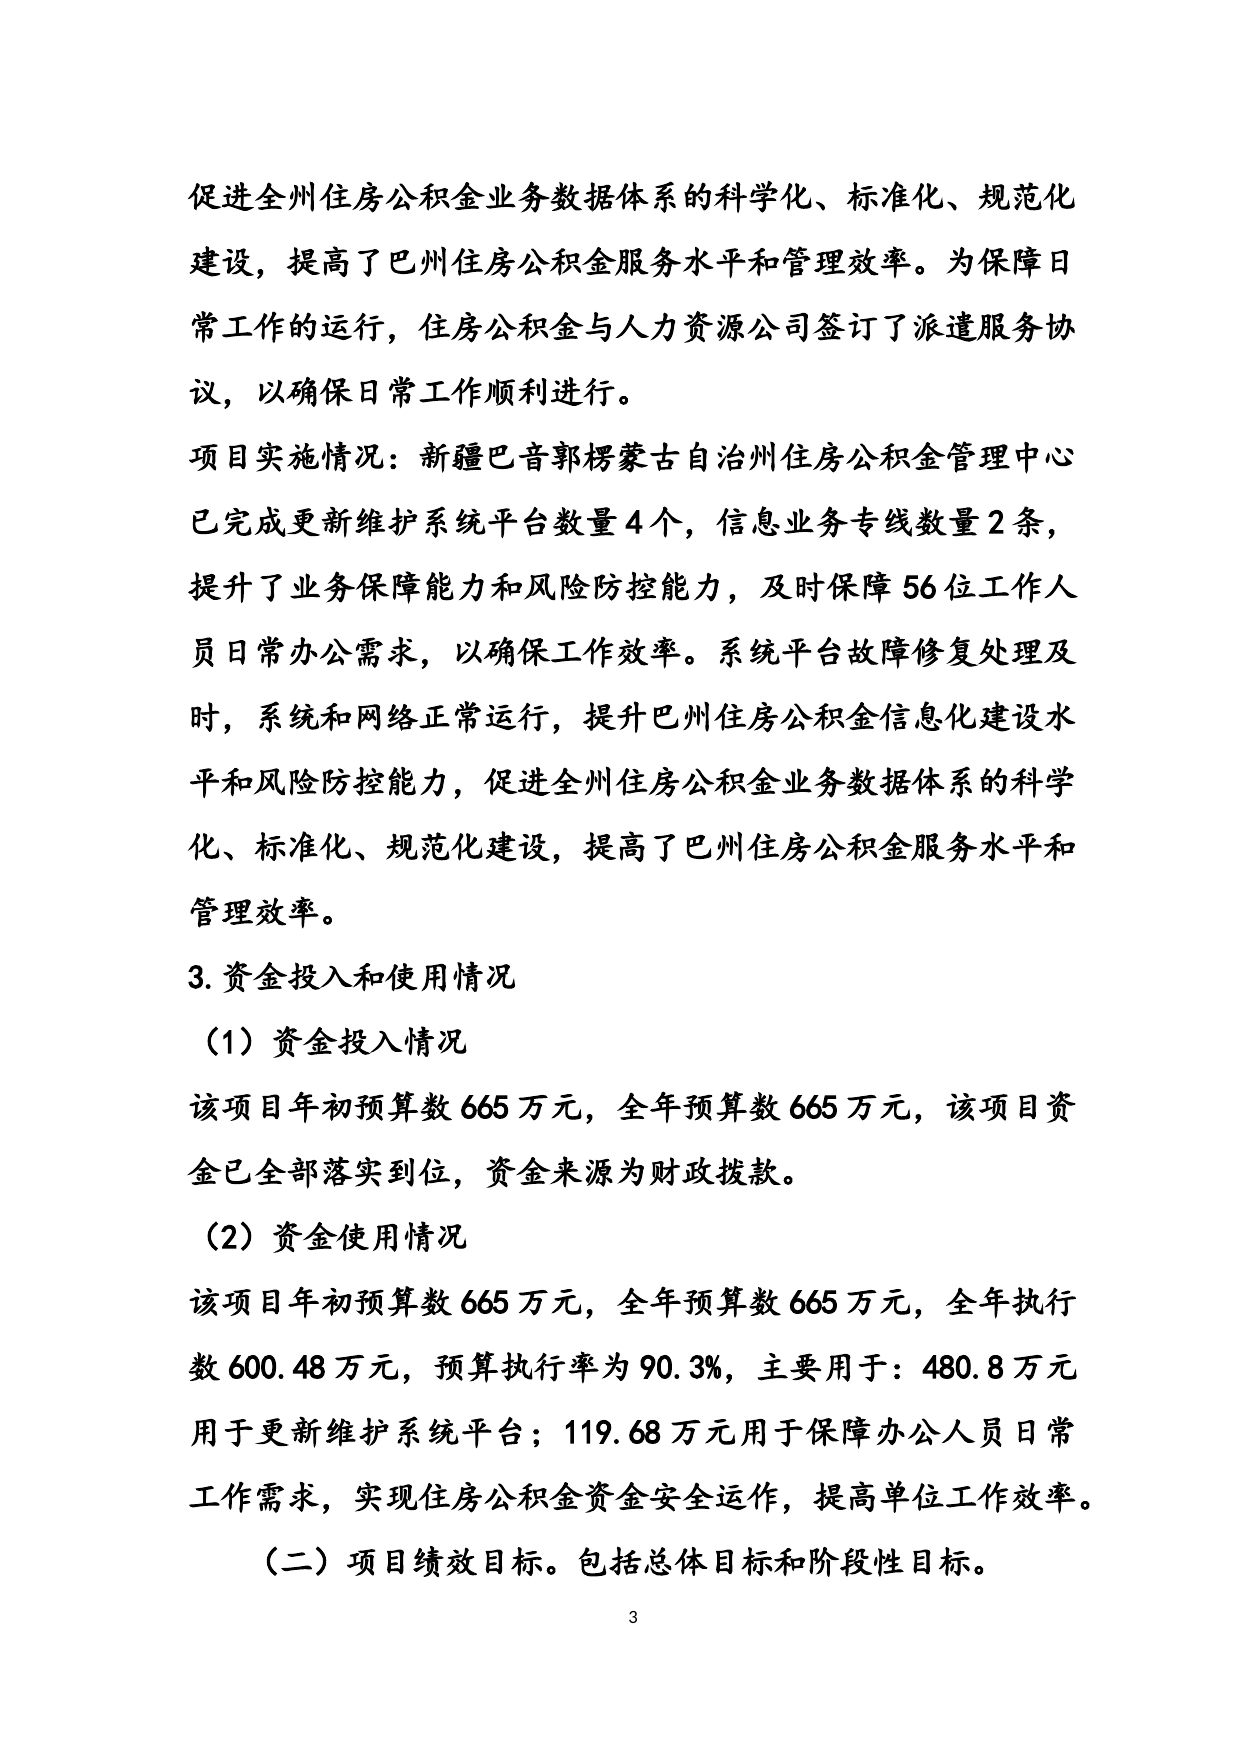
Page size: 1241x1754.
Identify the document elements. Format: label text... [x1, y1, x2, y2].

text （二）项目绩效目标。包括总体目标和阶段性目标。 [187, 1527, 1078, 1592]
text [187, 162, 1078, 1527]
